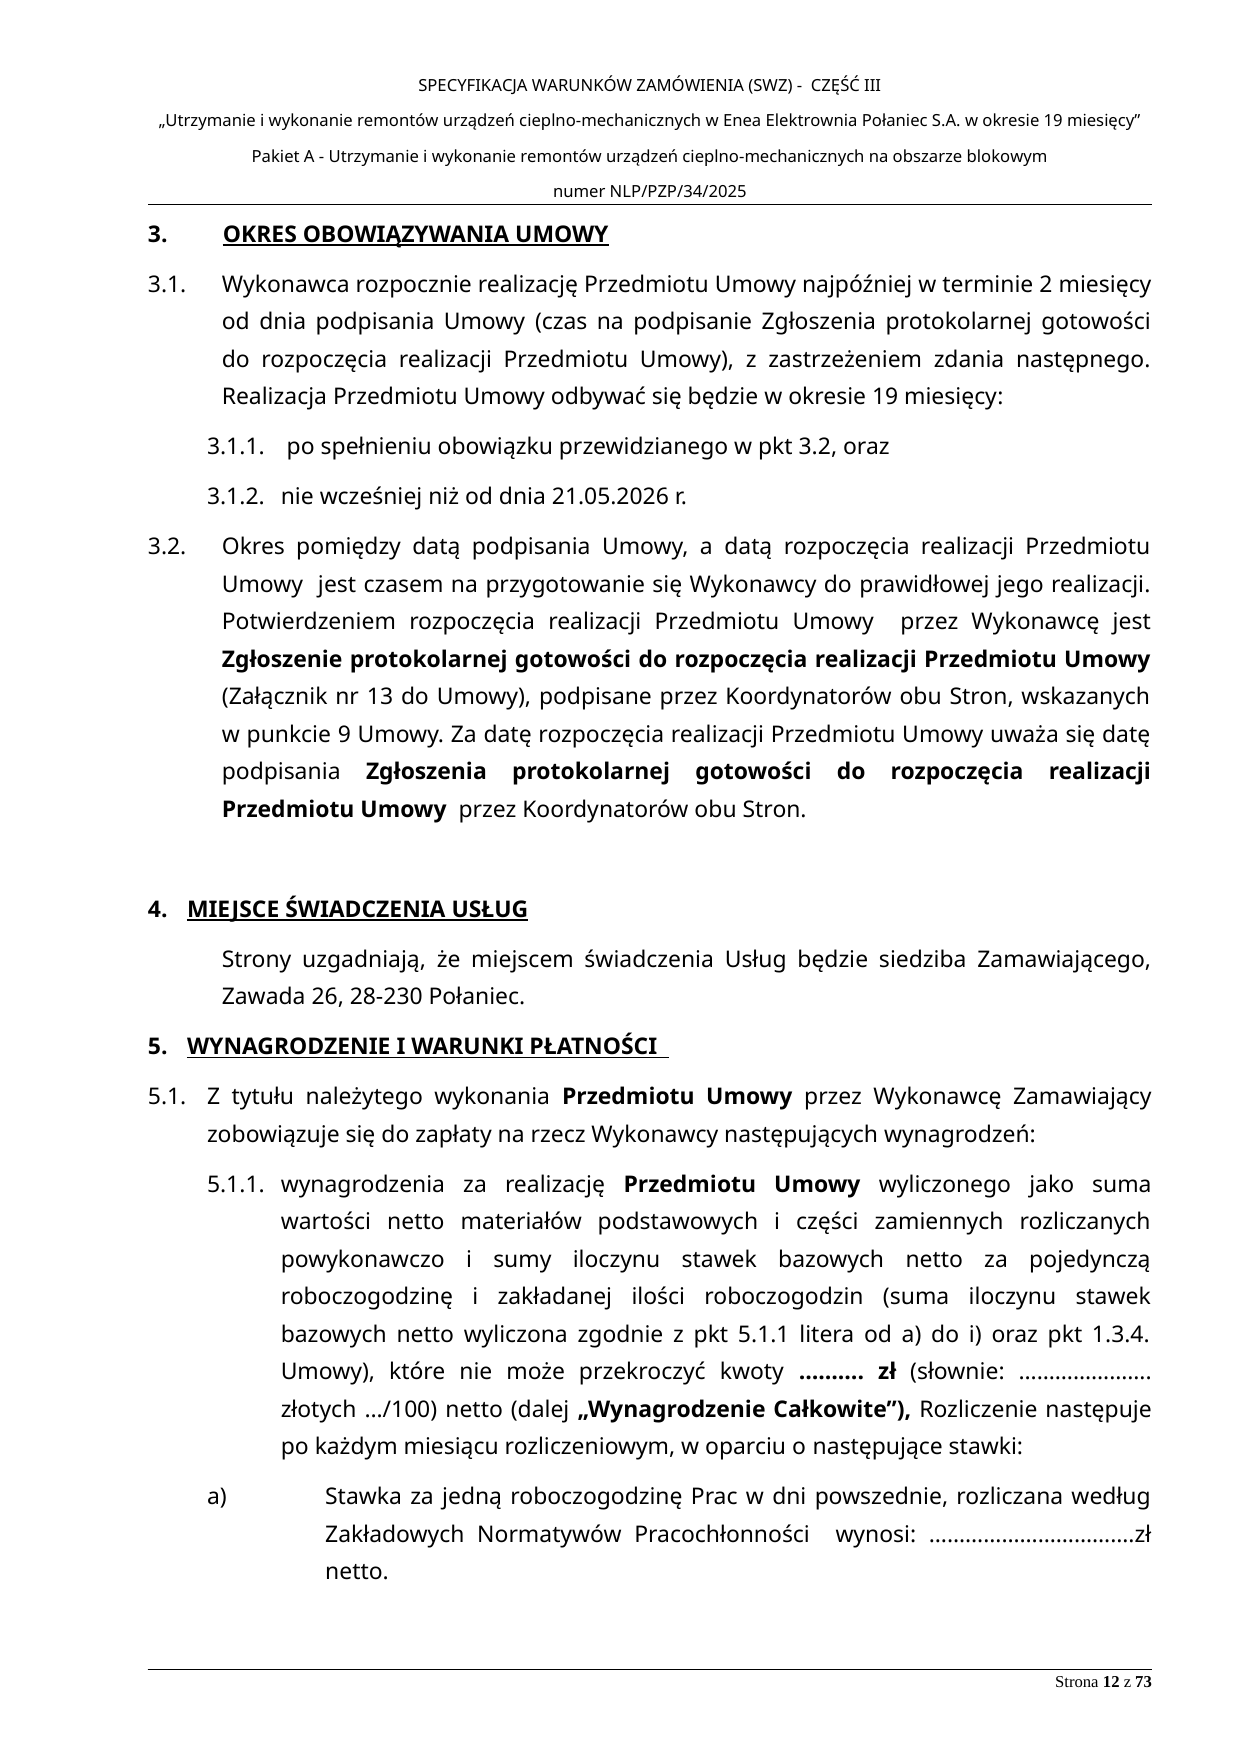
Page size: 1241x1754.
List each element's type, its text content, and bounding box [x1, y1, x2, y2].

subtitle po spełnieniu obowiązku przewidzianego w pkt 3.2, oraz [207, 430, 1152, 462]
subtitle Stawka za jedną roboczogodzinę Prac w dni powszednie, rozliczana według Zakładowych Normatywów Pracochłonności wynosi: …………………………….zł netto. [207, 1480, 1152, 1587]
subtitle wynagrodzenia za realizację Przedmiotu Umowy wyliczonego jako suma wartości netto materiałów podstawowych i części zamiennych rozliczanych powykonawczo i sumy iloczynu stawek bazowych netto za pojedynczą roboczogodzinę i zakładanej ilości roboczogodzin (suma iloczynu stawek bazowych netto wyliczona zgodnie z pkt 5.1.1 litera od a) do i) oraz pkt 1.3.4. Umowy), które nie może przekroczyć kwoty ………. zł (słownie: …………………. złotych …/100) netto (dalej „Wynagrodzenie Całkowite”), Rozliczenie następuje po każdym miesiącu rozliczeniowym, w oparciu o następujące stawki: [207, 1168, 1152, 1462]
subtitle Wykonawca rozpocznie realizację Przedmiotu Umowy najpóźniej w terminie 2 miesięcy od dnia podpisania Umowy (czas na podpisanie Zgłoszenia protokolarnej gotowości do rozpoczęcia realizacji Przedmiotu Umowy), z zastrzeżeniem zdania następnego. Realizacja Przedmiotu Umowy odbywać się będzie w okresie 19 miesięcy: [148, 268, 1152, 412]
subtitle Okres obowiązywania UMOWY [148, 218, 1152, 249]
subtitle Z tytułu należytego wykonania Przedmiotu Umowy przez Wykonawcę Zamawiający zobowiązuje się do zapłaty na rzecz Wykonawcy następujących wynagrodzeń: [148, 1080, 1152, 1149]
subtitle Okres pomiędzy datą podpisania Umowy, a datą rozpoczęcia realizacji Przedmiotu Umowy jest czasem na przygotowanie się Wykonawcy do prawidłowej jego realizacji. Potwierdzeniem rozpoczęcia realizacji Przedmiotu Umowy przez Wykonawcę jest Zgłoszenie protokolarnej gotowości do rozpoczęcia realizacji Przedmiotu Umowy (Załącznik nr 13 do Umowy), podpisane przez Koordynatorów obu Stron, wskazanych w punkcie 9 Umowy. Za datę rozpoczęcia realizacji Przedmiotu Umowy uważa się datę podpisania Zgłoszenia protokolarnej gotowości do rozpoczęcia realizacji Przedmiotu Umowy przez Koordynatorów obu Stron. [148, 530, 1152, 824]
subtitle MIEJSCE ŚWIADCZENIA USŁUG [148, 893, 1152, 924]
subtitle Strony uzgadniają, że miejscem świadczenia Usług będzie siedziba Zamawiającego, Zawada 26, 28-230 Połaniec. [222, 943, 1152, 1012]
subtitle nie wcześniej niż od dnia 21.05.2026 r. [207, 480, 1152, 512]
subtitle WYNAGRODZENIE i warunki płatności [148, 1030, 1152, 1062]
